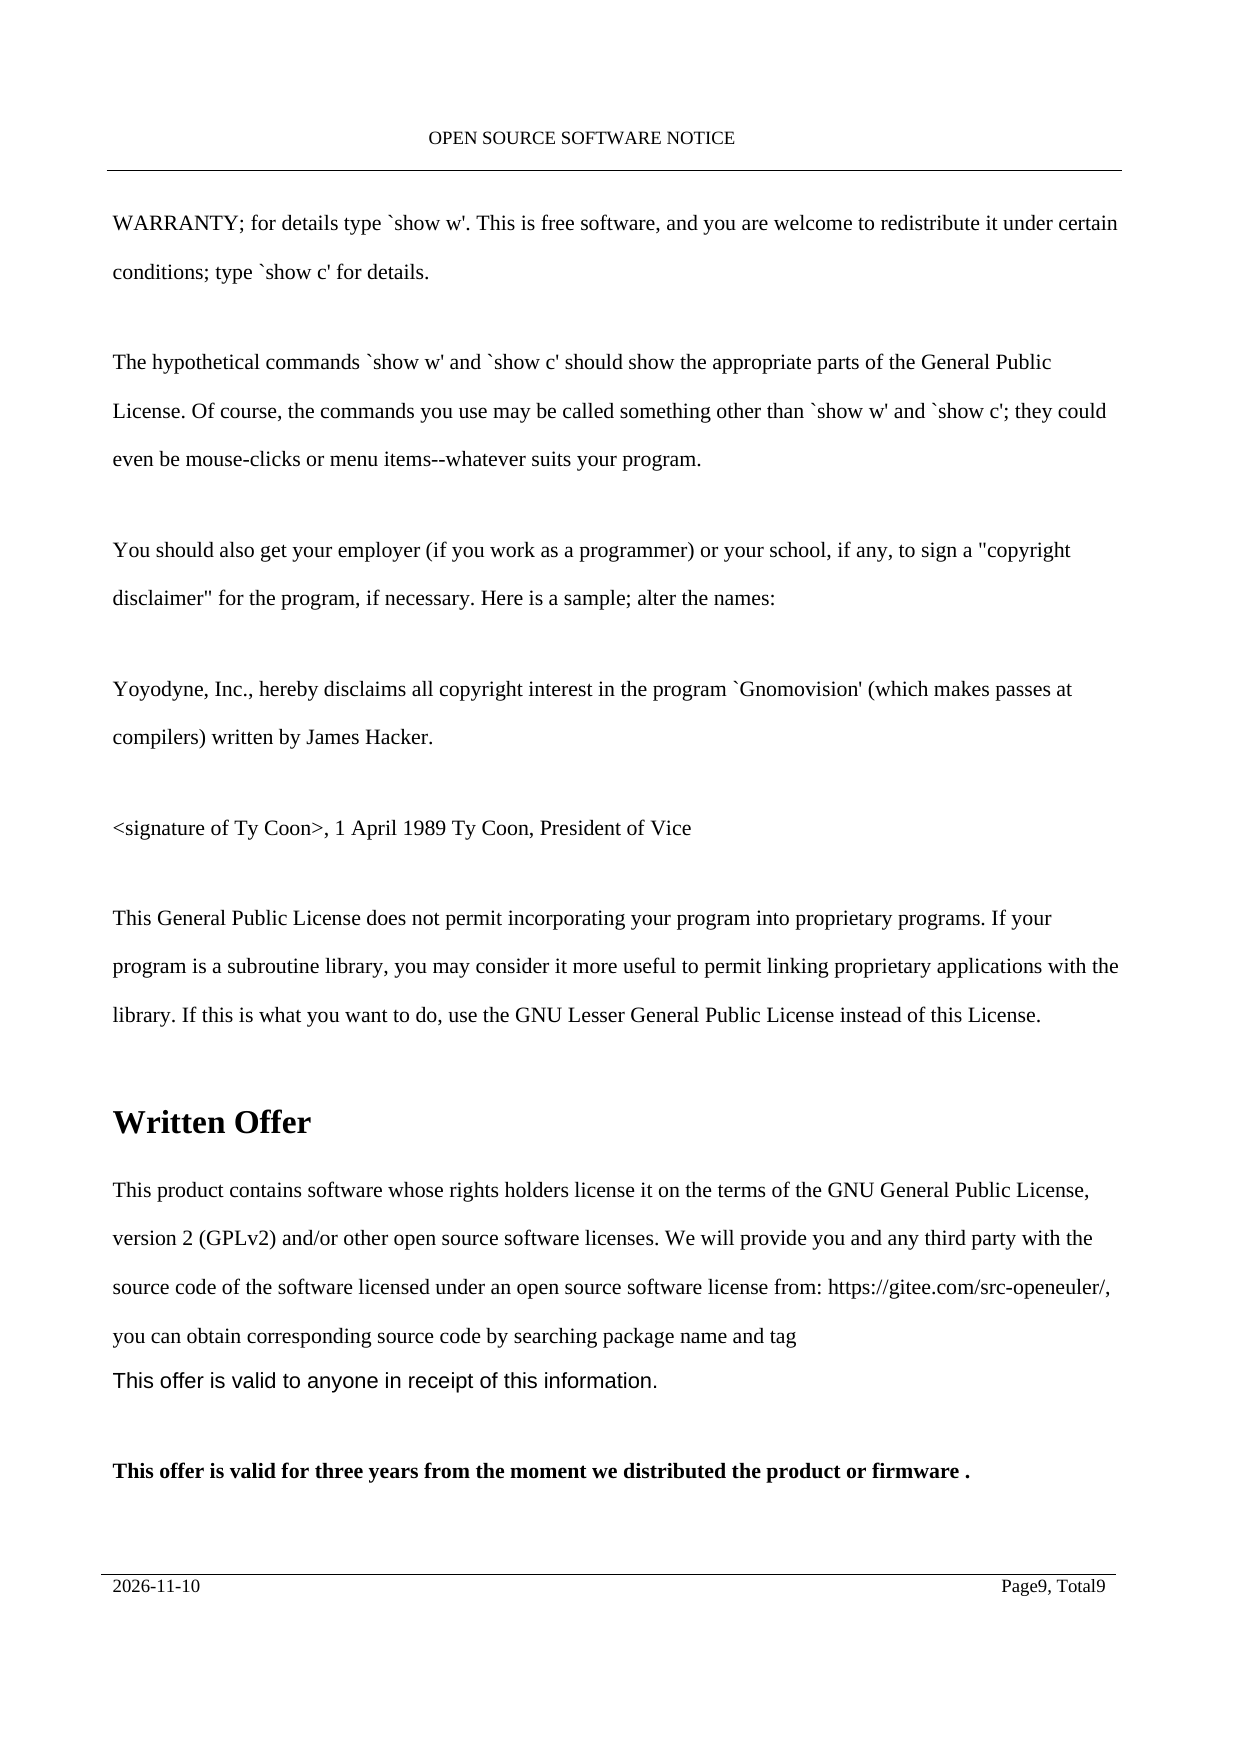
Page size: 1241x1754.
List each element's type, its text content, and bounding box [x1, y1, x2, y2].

text You should also get your employer (if you work as a programmer) or your school, if any, to sign a "copyright disclaimer" for the program, if necessary. Here is a sample; alter the names: [112, 533, 1128, 614]
text This offer is valid to anyone in receipt of this information. [112, 1364, 1128, 1397]
text The hypothetical commands `show w' and `show c' should show the appropriate parts of the General Public License. Of course, the commands you use may be called something other than `show w' and `show c'; they could even be mouse-clicks or menu items--whatever suits your program. [112, 345, 1128, 475]
text Written Offer [112, 1089, 1128, 1154]
text Yoyodyne, Inc., hereby disclaims all copyright interest in the program `Gnomovision' (which makes passes at compilers) written by James Hacker. [112, 672, 1128, 753]
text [112, 206, 1128, 288]
text This product contains software whose rights holders license it on the terms of the GNU General Public License, version 2 (GPLv2) and/or other open source software licenses. We will provide you and any third party with the source code of the software licensed under an open source software license from: https://gitee.com/src-openeuler/, you can obtain corresponding source code by searching package name and tag [112, 1173, 1128, 1352]
text <signature of Ty Coon>, 1 April 1989 Ty Coon, President of Vice [112, 811, 1128, 843]
text This General Public License does not permit incorporating your program into proprietary programs. If your program is a subroutine library, you may consider it more useful to permit linking proprietary applications with the library. If this is what you want to do, use the GNU Lesser General Public License instead of this License. [112, 901, 1128, 1031]
text This offer is valid for three years from the moment we distributed the product or firmware . [112, 1454, 1128, 1487]
